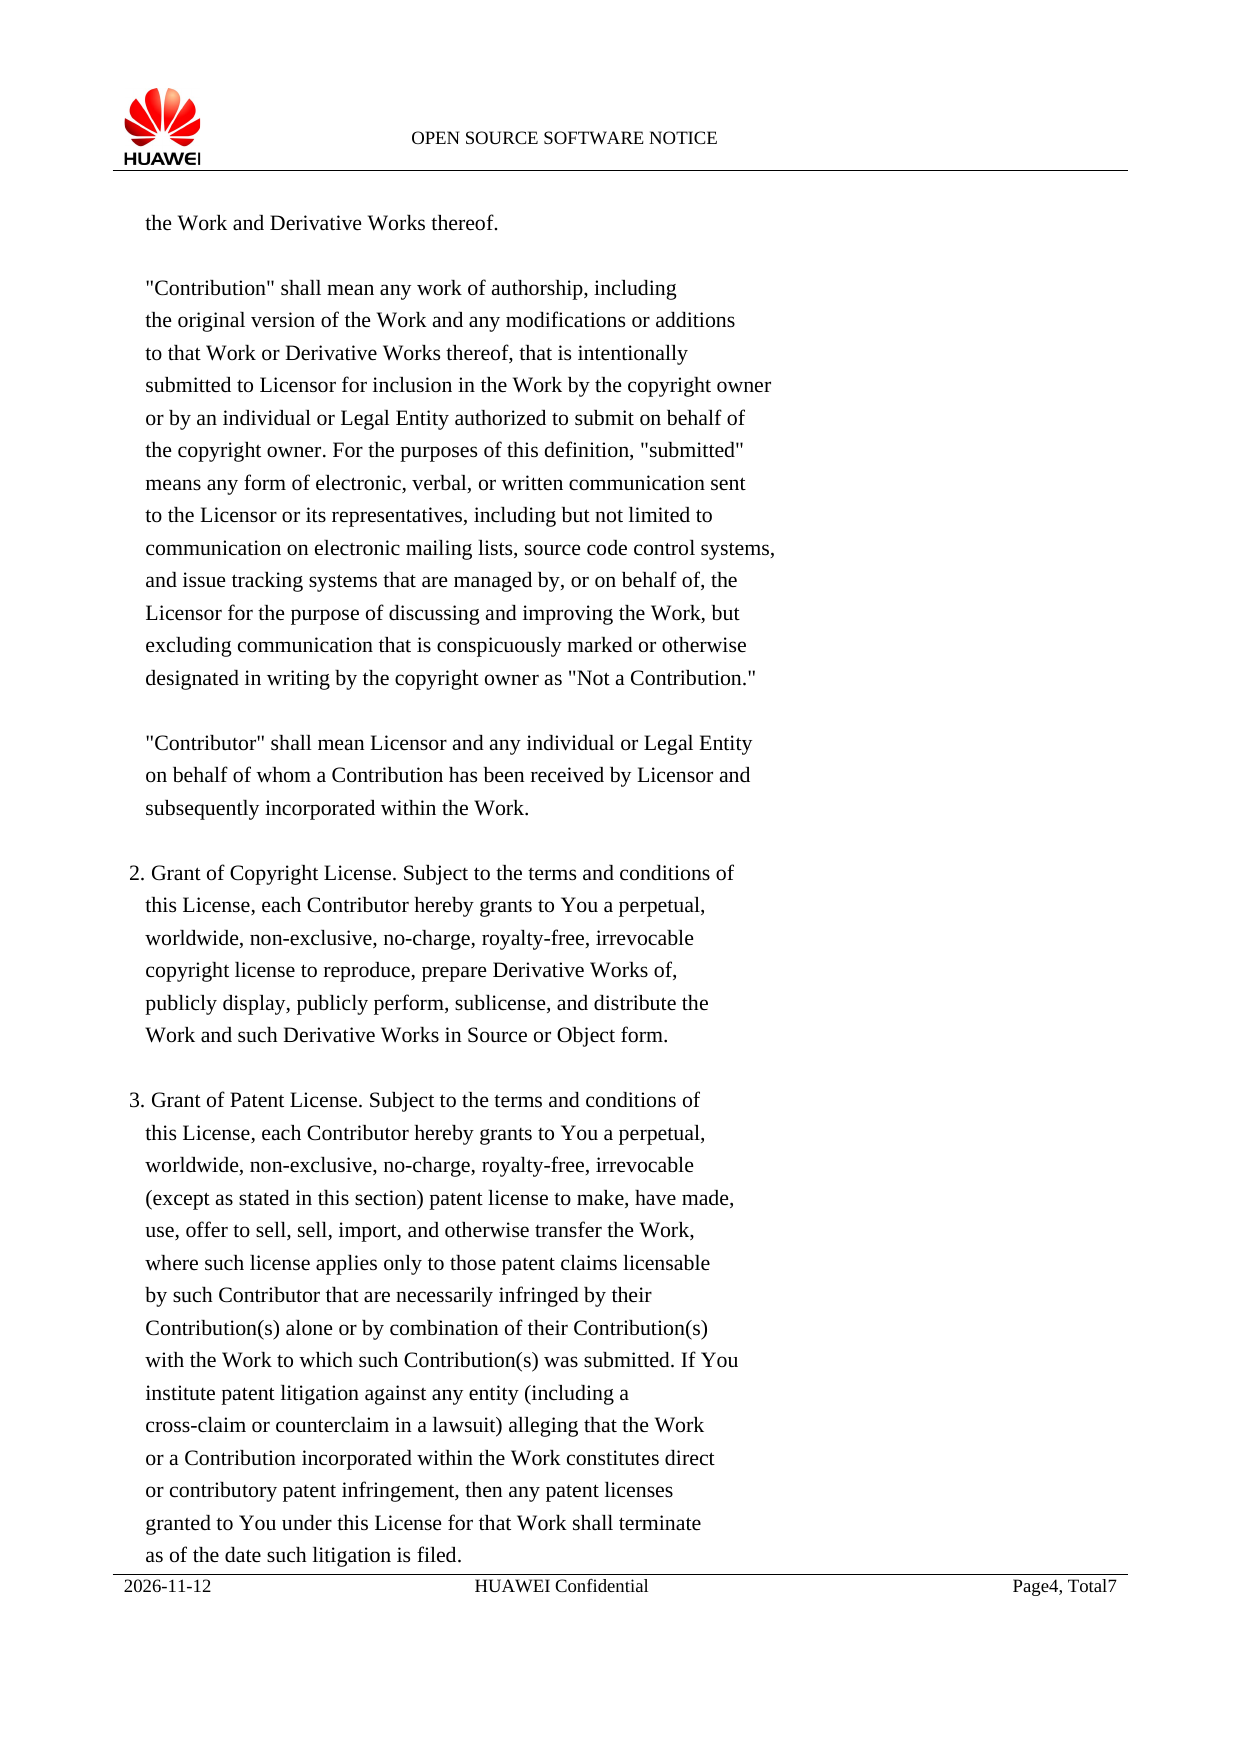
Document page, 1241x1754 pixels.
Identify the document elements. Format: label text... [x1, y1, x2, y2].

picture [124, 88, 201, 165]
